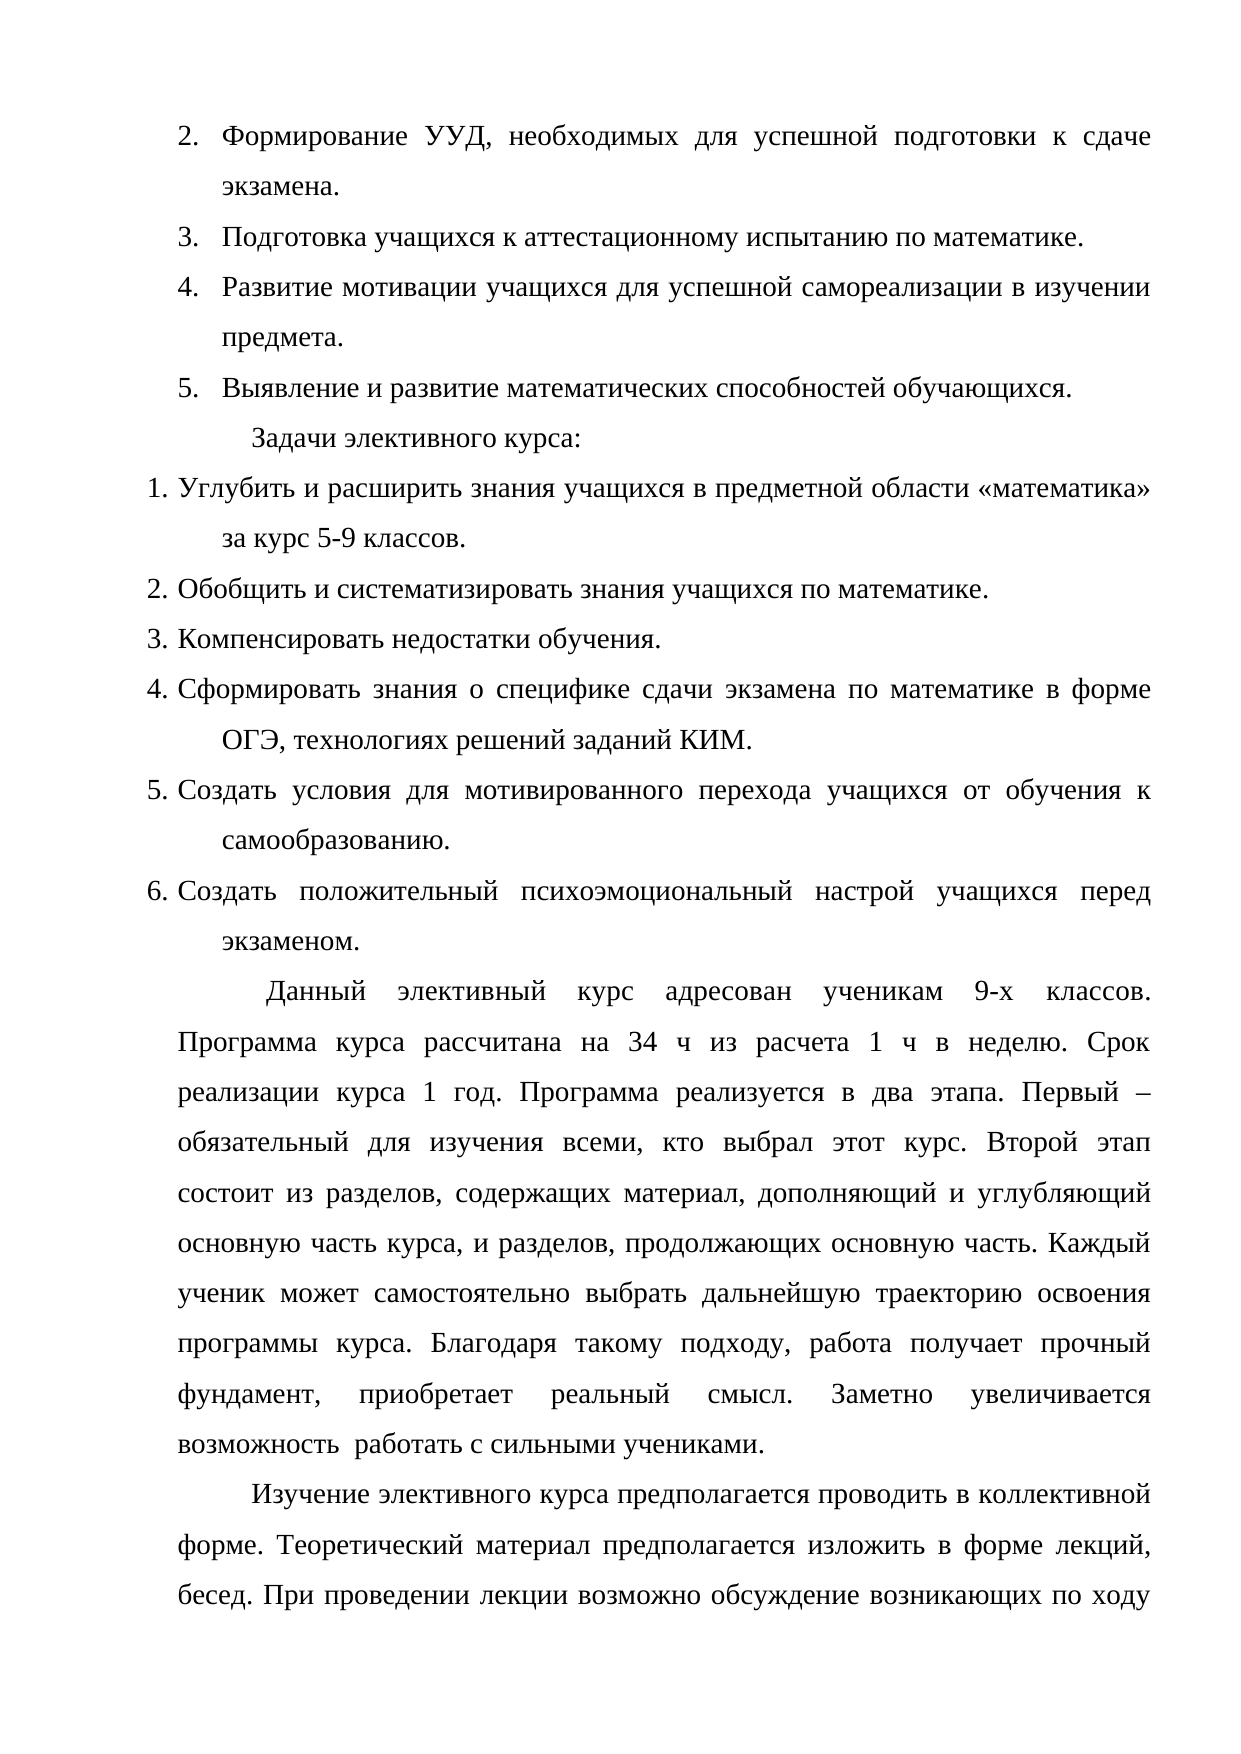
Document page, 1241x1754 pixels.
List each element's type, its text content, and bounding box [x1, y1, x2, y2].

list Обобщить и систематизировать знания учащихся по математике. [147, 571, 1152, 604]
text Данный элективный курс адресован ученикам 9-х классов. Программа курса рассчитана на 34 ч из расчета 1 ч в неделю. Срок реализации курса 1 год. Программа реализуется в два этапа. Первый – обязательный для изучения всеми, кто выбрал этот курс. Второй этап состоит из разделов, содержащих материал, дополняющий и углубляющий основную часть курса, и разделов, продолжающих основную часть. Каждый ученик может самостоятельно выбрать дальнейшую траекторию освоения программы курса. Благодаря такому подходу, работа получает прочный фундамент, приобретает реальный смысл. Заметно увеличивается возможность работать с сильными учениками. [177, 973, 1152, 1460]
list Развитие мотивации учащихся для успешной самореализации в изучении предмета. [177, 269, 1152, 353]
list Создать положительный психоэмоциональный настрой учащихся перед экзаменом. [147, 873, 1152, 957]
list Формирование УУД, необходимых для успешной подготовки к сдаче экзамена. [177, 118, 1152, 202]
list Сформировать знания о специфике сдачи экзамена по математике в форме ОГЭ, технологиях решений заданий КИМ. [147, 672, 1152, 755]
list Создать условия для мотивированного перехода учащихся от обучения к самообразованию. [147, 772, 1152, 856]
list Компенсировать недостатки обучения. [147, 621, 1152, 655]
text Задачи элективного курса: [177, 420, 1152, 453]
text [177, 1477, 1152, 1611]
list Подготовка учащихся к аттестационному испытанию по математике. [177, 219, 1152, 252]
list Выявление и развитие математических способностей обучающихся. [177, 370, 1152, 403]
list Углубить и расширить знания учащихся в предметной области «математика» за курс 5-9 классов. [147, 470, 1152, 554]
